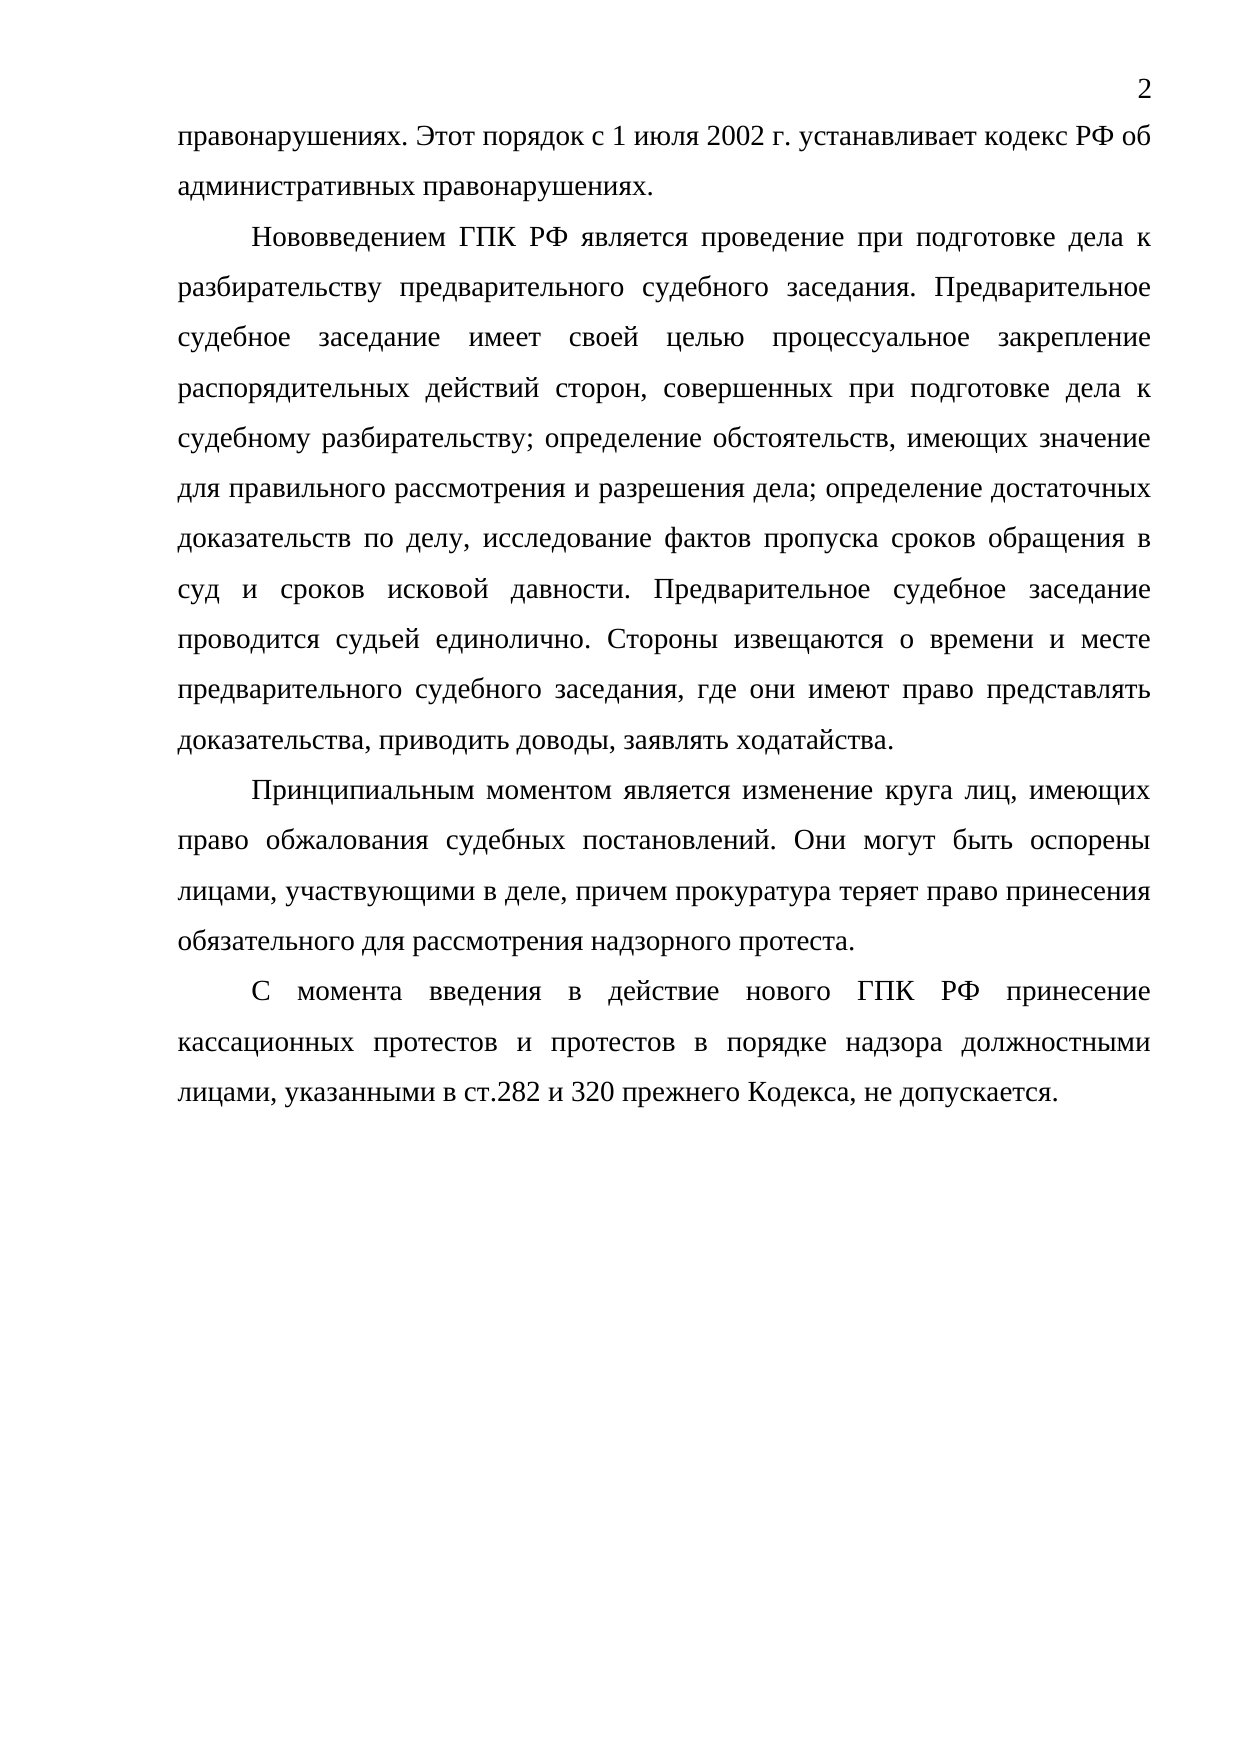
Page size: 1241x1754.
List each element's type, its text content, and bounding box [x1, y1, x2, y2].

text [177, 118, 1152, 202]
text Нововведением ГПК РФ является проведение при подготовке дела к разбирательству предварительного судебного заседания. Предварительное судебное заседание имеет своей целью процессуальное закрепление распорядительных действий сторон, совершенных при подготовке дела к судебному разбирательству; определение обстоятельств, имеющих значение для правильного рассмотрения и разрешения дела; определение достаточных доказательств по делу, исследование фактов пропуска сроков обращения в суд и сроков исковой давности. Предварительное судебное заседание проводится судьей единолично. Стороны извещаются о времени и месте предварительного судебного заседания, где они имеют право представлять доказательства, приводить доводы, заявлять ходатайства. [177, 219, 1152, 755]
text Принципиальным моментом является изменение круга лиц, имеющих право обжалования судебных постановлений. Они могут быть оспорены лицами, участвующими в деле, причем прокуратура теряет право принесения обязательного для рассмотрения надзорного протеста. [177, 772, 1152, 957]
text С момента введения в действие нового ГПК РФ принесение кассационных протестов и протестов в порядке надзора должностными лицами, указанными в ст.282 и 320 прежнего Кодекса, не допускается. [177, 973, 1152, 1108]
